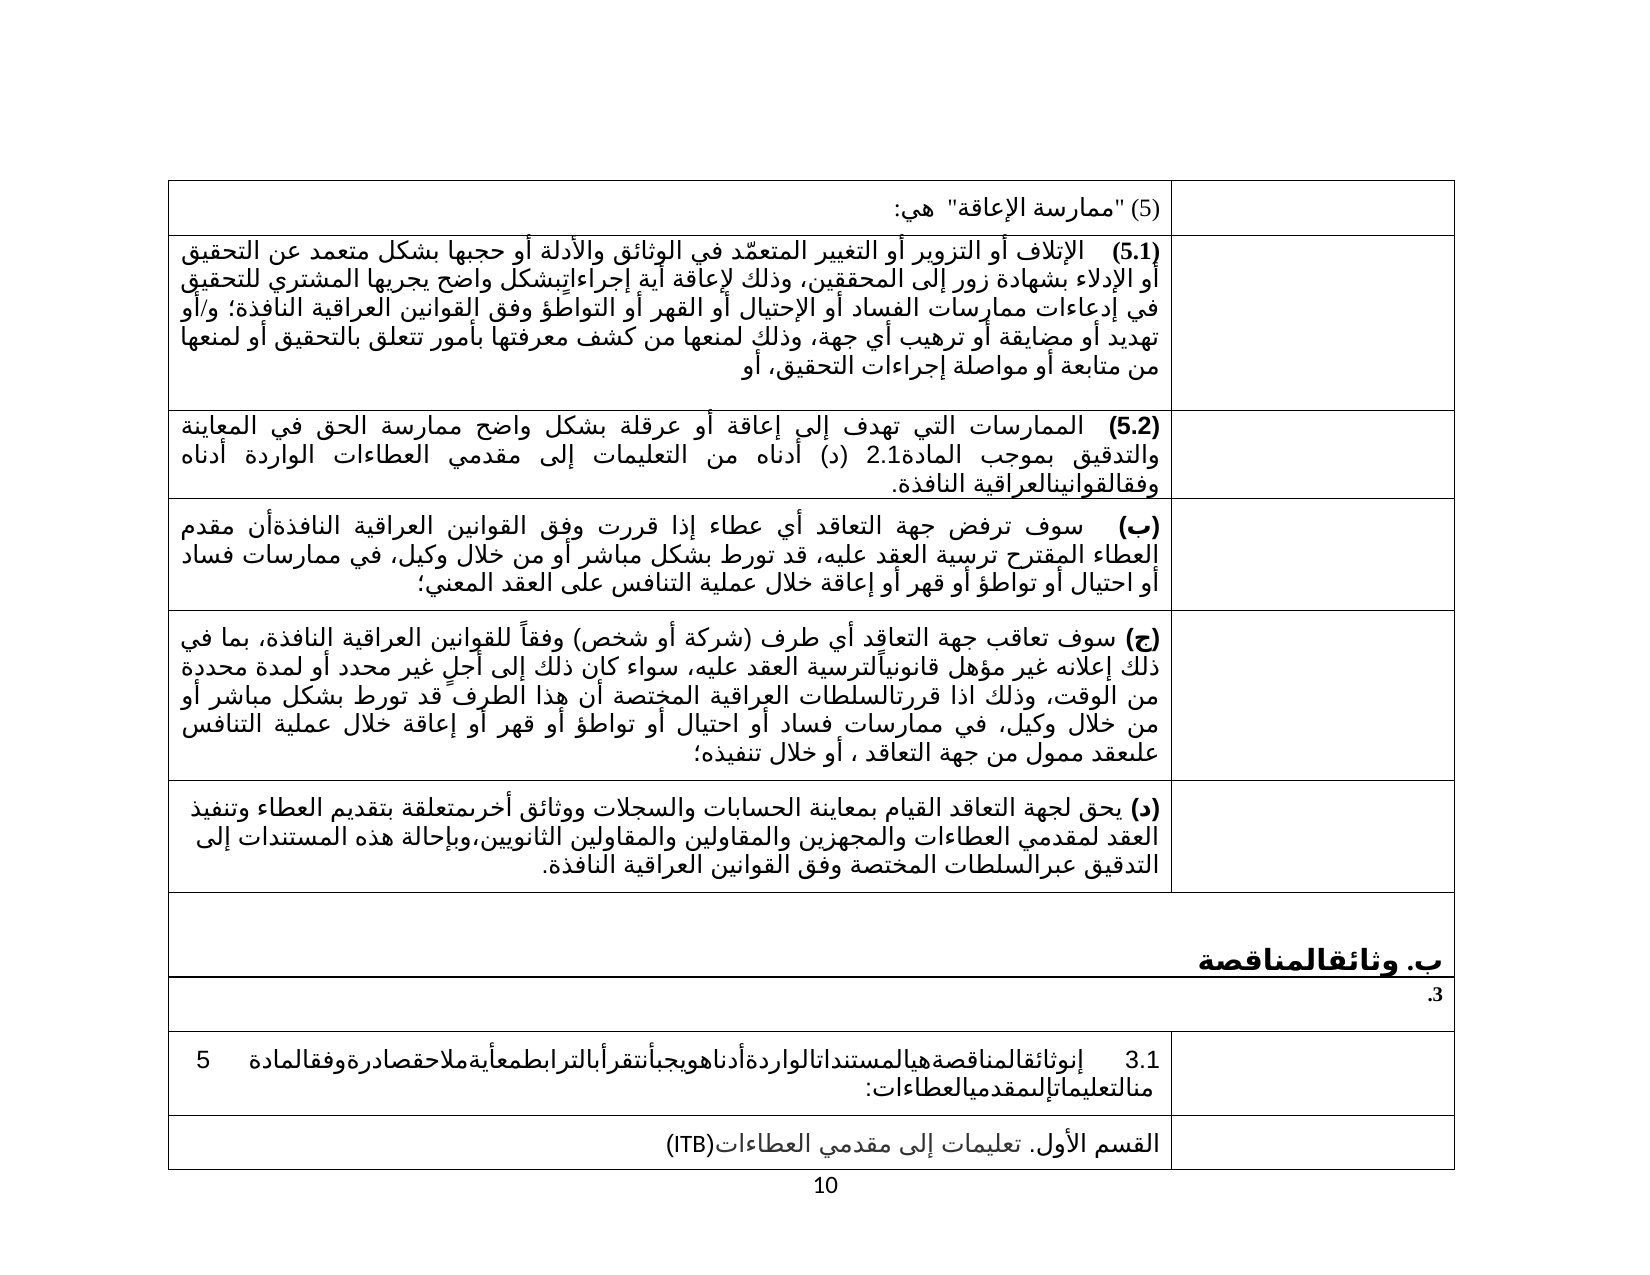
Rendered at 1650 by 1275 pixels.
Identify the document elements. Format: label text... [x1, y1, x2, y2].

table_cell 3. محتويات وثائق المناقصة [169, 978, 1454, 1031]
table_cell ب. وثائقالمناقصة [169, 893, 1454, 976]
table_cell 3.1 إنوثائقالمناقصةهيالمستنداتالواردةأدناهويجبأنتقرأبالترابطمعأيةملاحقصادرةوفقالمادة 5 منالتعليماتإلىمقدميالعطاءات: [169, 1032, 1171, 1114]
table_cell (5.1) الإتلاف أو التزوير أو التغيير المتعمّد في الوثائق والأدلة أو حجبها بشكل متعمد عن التحقيق أو الإدلاء بشهادة زور إلى المحققين، وذلك لإعاقة أية إجراءاتٍبشكل واضح يجريها المشتري للتحقيق في إدعاءات ممارسات الفساد أو الإحتيال أو القهر أو التواطؤ وفق القوانين العراقية النافذة؛ و/أو تهديد أو مضايقة أو ترهيب أي جهة، وذلك لمنعها من كشف معرفتها بأمور تتعلق بالتحقيق أو لمنعها من متابعة أو مواصلة إجراءات التحقيق، أو [169, 236, 1171, 410]
table_cell (5.2) الممارسات التي تهدف إلى إعاقة أو عرقلة بشكل واضح ممارسة الحق في المعاينة والتدقيق بموجب المادة2.1 (د) أدناه من التعليمات إلى مقدمي العطاءات الواردة أدناه وفقالقوانينالعراقية النافذة. [169, 411, 1171, 497]
table_cell [1172, 611, 1454, 779]
table_cell (5) "ممارسة الإعاقة" هي: [169, 181, 1171, 235]
table_cell [1172, 1116, 1454, 1168]
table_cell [169, 1116, 1171, 1168]
table_cell [1172, 1032, 1454, 1114]
table_cell [1172, 411, 1454, 497]
table_cell [1172, 781, 1454, 892]
table_cell [1172, 181, 1454, 235]
table_cell (ج) سوف تعاقب جهة التعاقد أي طرف (شركة أو شخص) وفقاً للقوانين العراقية النافذة، بما في ذلك إعلانه غير مؤهل قانونياًلترسية العقد عليه، سواء كان ذلك إلى أجلٍ غير محدد أو لمدة محددة من الوقت، وذلك اذا قررتالسلطات العراقية المختصة أن هذا الطرف قد تورط بشكل مباشر أو من خلال وكيل، في ممارسات فساد أو احتيال أو تواطؤ أو قهر أو إعاقة خلال عملية التنافس علىعقد ممول من جهة التعاقد ، أو خلال تنفيذه؛ [169, 611, 1171, 779]
table_cell [1172, 499, 1454, 610]
table_cell (د) يحق لجهة التعاقد القيام بمعاينة الحسابات والسجلات ووثائق أخرىمتعلقة بتقديم العطاء وتنفيذ العقد لمقدمي العطاءات والمجهزين والمقاولين والمقاولين الثانويين،وبإحالة هذه المستندات إلى التدقيق عبرالسلطات المختصة وفق القوانين العراقية النافذة. [169, 781, 1171, 892]
table_cell (ب) سوف ترفض جهة التعاقد أي عطاء إذا قررت وفق القوانين العراقية النافذةأن مقدم العطاء المقترح ترسية العقد عليه، قد تورط بشكل مباشر أو من خلال وكيل، في ممارسات فساد أو احتيال أو تواطؤ أو قهر أو إعاقة خلال عملية التنافس على العقد المعني؛ [169, 499, 1171, 610]
table_cell [1172, 236, 1454, 410]
